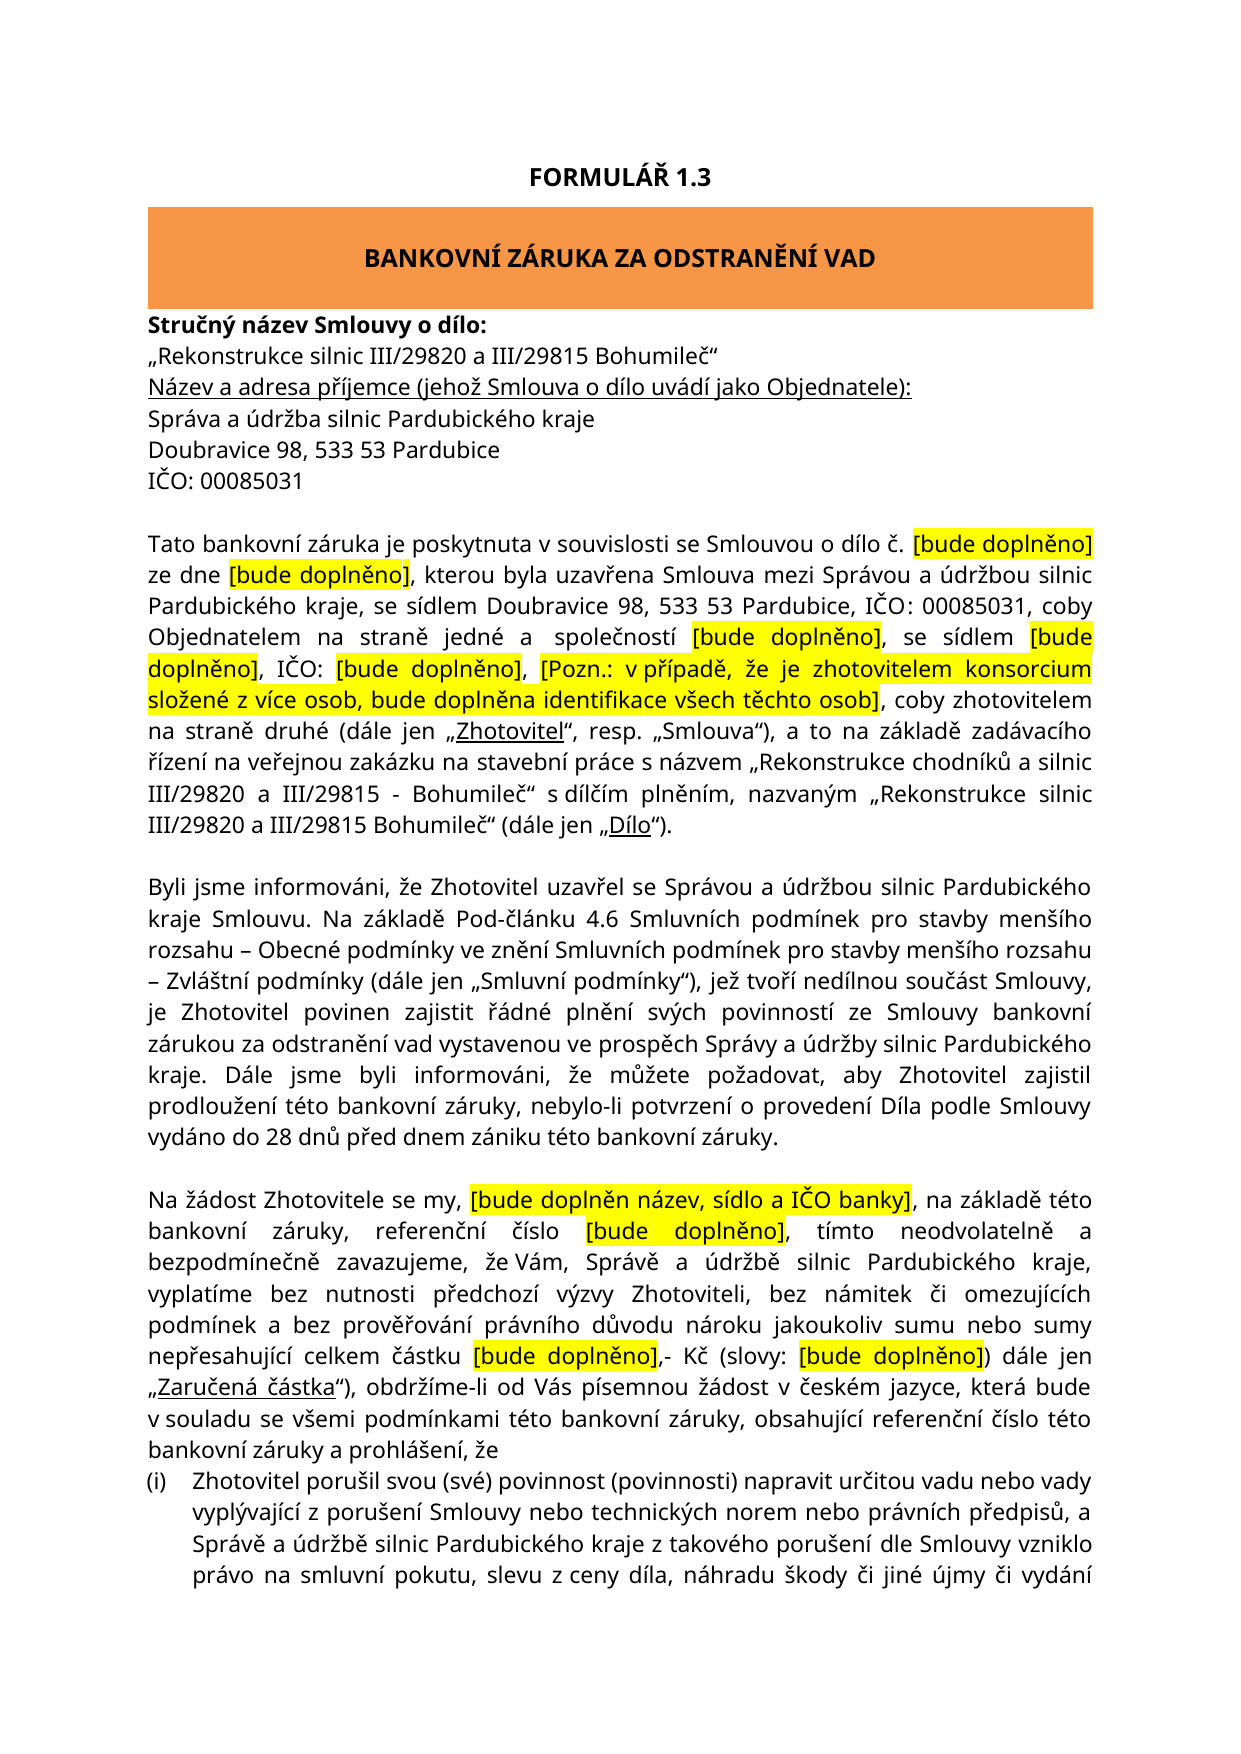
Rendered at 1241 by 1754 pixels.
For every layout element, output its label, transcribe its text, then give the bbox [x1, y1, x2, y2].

text Název a adresa příjemce (jehož Smlouva o dílo uvádí jako Objednatele): [148, 371, 1093, 403]
text Tato bankovní záruka je poskytnuta v souvislosti se Smlouvou o dílo č. [bude doplněno] ze dne [bude doplněno], kterou byla uzavřena Smlouva mezi Správou a údržbou silnic Pardubického kraje, se sídlem Doubravice 98, 533 53 Pardubice, IČO: 00085031, coby Objednatelem na straně jedné a společností [bude doplněno], se sídlem [bude doplněno], IČO: [bude doplněno], [Pozn.: v případě, že je zhotovitelem konsorcium složené z více osob, bude doplněna identifikace všech těchto osob], coby zhotovitelem na straně druhé (dále jen „Zhotovitel“, resp. „Smlouva“), a to na základě zadávacího řízení na veřejnou zakázku na stavební práce s názvem „Rekonstrukce chodníků a silnic III/29820 a III/29815 - Bohumileč“ s dílčím plněním, nazvaným „Rekonstrukce silnic III/29820 a III/29815 Bohumileč“ (dále jen „Dílo“). [148, 528, 1093, 684]
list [146, 1465, 1093, 1590]
text Na žádost Zhotovitele se my, [bude doplněn název, sídlo a IČO banky], na základě této bankovní záruky, referenční číslo [bude doplněno], tímto neodvolatelně a bezpodmínečně zavazujeme, že Vám, Správě a údržbě silnic Pardubického kraje, vyplatíme bez nutnosti předchozí výzvy Zhotoviteli, bez námitek či omezujících podmínek a bez prověřování právního důvodu nároku jakoukoliv sumu nebo sumy nepřesahující celkem částku [bude doplněno],- Kč (slovy: [bude doplněno]) dále jen „Zaručená částka“), obdržíme-li od Vás písemnou žádost v českém jazyce, která bude v souladu se všemi podmínkami této bankovní záruky, obsahující referenční číslo této bankovní záruky a prohlášení, že [148, 1184, 1093, 1465]
text „Rekonstrukce silnic III/29820 a III/29815 Bohumileč“ [148, 340, 1093, 371]
text Tato bankovní záruka je poskytnuta v souvislosti se Smlouvou o dílo č. [bude doplněno] ze dne [bude doplněno], kterou byla uzavřena Smlouva mezi Správou a údržbou silnic Pardubického kraje, se sídlem Doubravice 98, 533 53 Pardubice, IČO: 00085031, coby Objednatelem na straně jedné a společností [bude doplněno], se sídlem [bude doplněno], IČO: [bude doplněno], [Pozn.: v případě, že je zhotovitelem konsorcium složené z více osob, bude doplněna identifikace všech těchto osob], coby zhotovitelem na straně druhé (dále jen „Zhotovitel“, resp. „Smlouva“), a to na základě zadávacího řízení na veřejnou zakázku na stavební práce s názvem „Rekonstrukce chodníků a silnic III/29820 a III/29815 - Bohumileč“ s dílčím plněním, nazvaným „Rekonstrukce silnic III/29820 a III/29815 Bohumileč“ (dále jen „Dílo“). [148, 653, 1093, 840]
text BANKOVNÍ záruka za odstranění vad [148, 241, 1093, 275]
text Byli jsme informováni, že Zhotovitel uzavřel se Správou a údržbou silnic Pardubického kraje Smlouvu. Na základě Pod-článku 4.6 Smluvních podmínek pro stavby menšího rozsahu – Obecné podmínky ve znění Smluvních podmínek pro stavby menšího rozsahu – Zvláštní podmínky (dále jen „Smluvní podmínky“), jež tvoří nedílnou součást Smlouvy, je Zhotovitel povinen zajistit řádné plnění svých povinností ze Smlouvy bankovní zárukou za odstranění vad vystavenou ve prospěch Správy a údržby silnic Pardubického kraje. Dále jsme byli informováni, že můžete požadovat, aby Zhotovitel zajistil prodloužení této bankovní záruky, nebylo-li potvrzení o provedení Díla podle Smlouvy vydáno do 28 dnů před dnem zániku této bankovní záruky. [148, 871, 1093, 1153]
text Stručný název Smlouvy o dílo: [148, 309, 1093, 340]
text Správa a údržba silnic Pardubického kraje [148, 403, 1093, 434]
text IČO: 00085031 [148, 465, 1093, 496]
text Doubravice 98, 533 53 Pardubice [148, 434, 1093, 465]
text formulář 1.3 [148, 160, 1093, 194]
